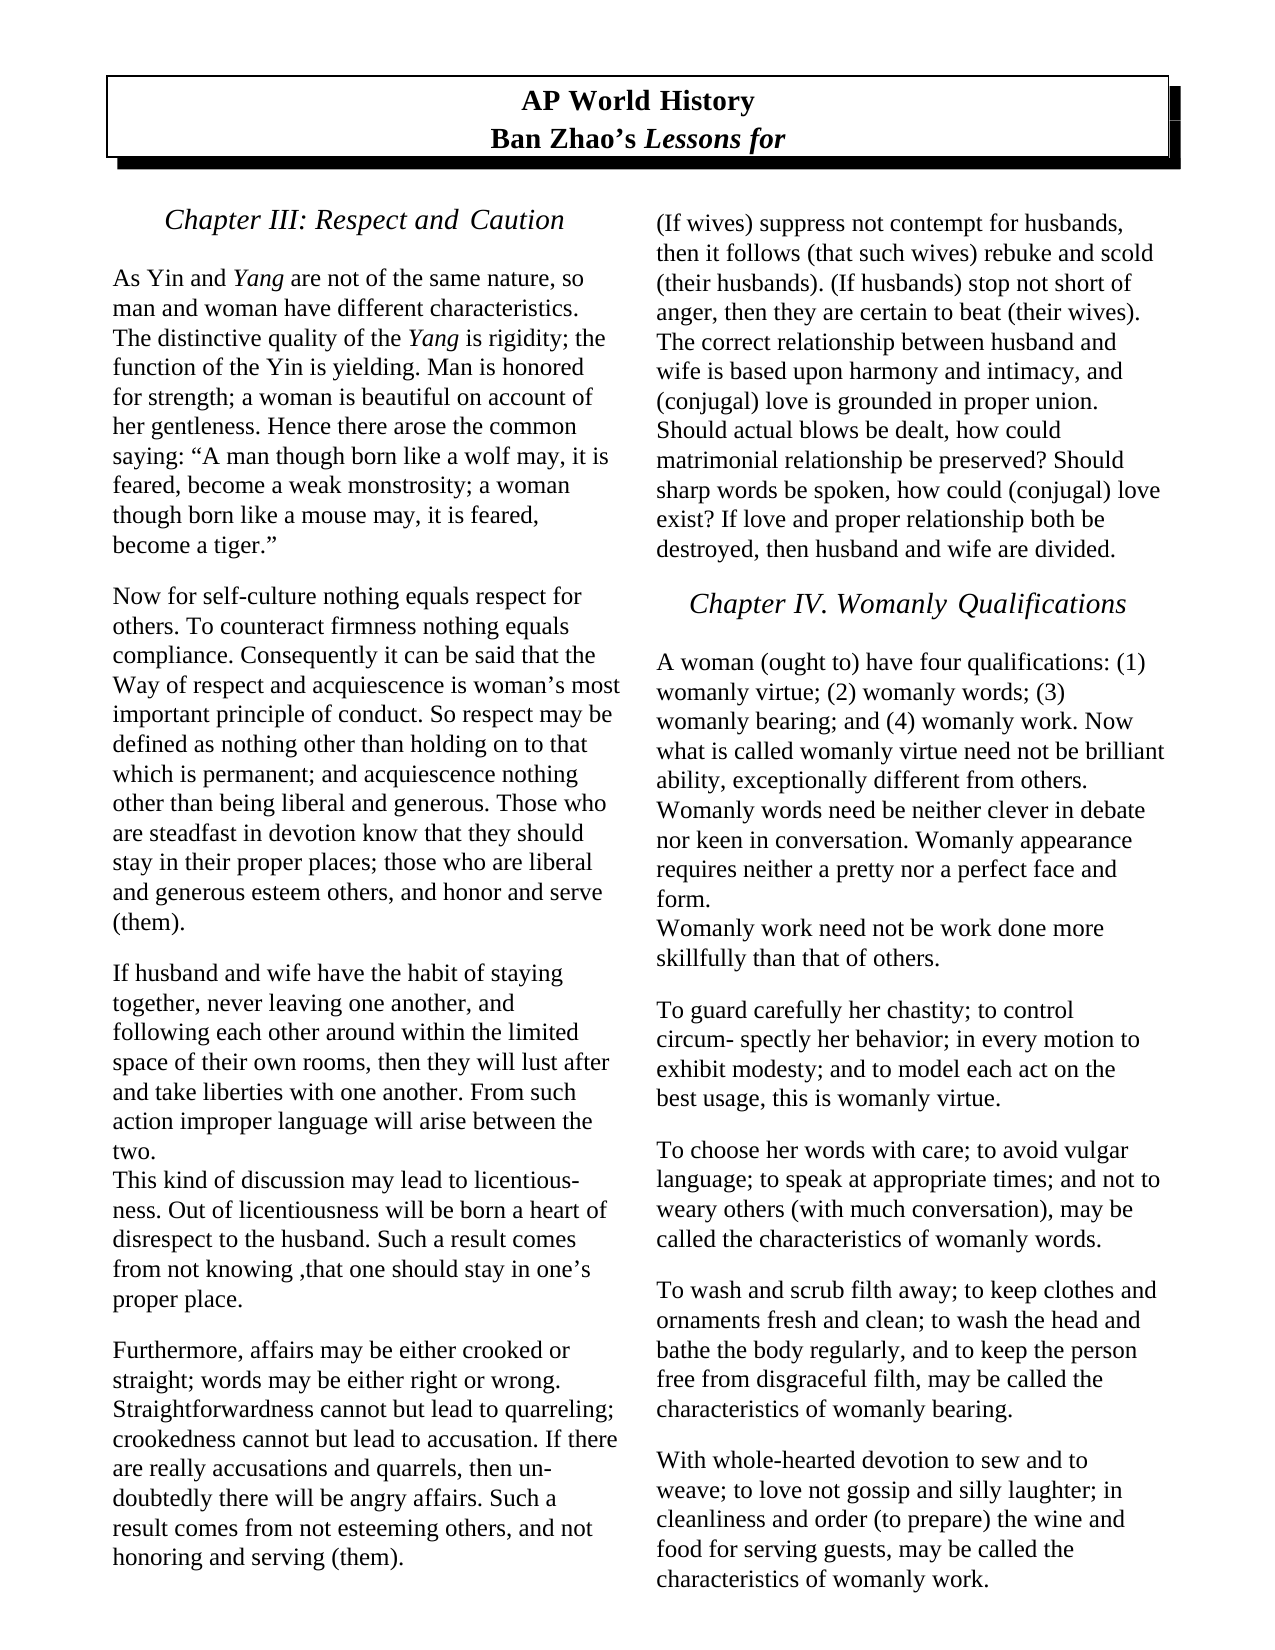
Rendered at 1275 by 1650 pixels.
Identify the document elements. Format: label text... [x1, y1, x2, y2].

text A woman (ought to) have four qualifications: (1) womanly virtue; (2) womanly words; (3) womanly bearing; and (4) womanly work. Now what is called womanly virtue need not be brilliant ability, exceptionally different from others. Womanly words need be neither clever in debate nor keen in conversation. Womanly appearance requires neither a pretty nor a perfect face and form. [656, 647, 1164, 913]
text Womanly work need not be work done more skillfully than that of others. [656, 913, 1105, 972]
text (If wives) suppress not contempt for husbands, then it follows (that such wives) rebuke and scold (their husbands). (If husbands) stop not short of anger, then they are certain to beat (their wives). The correct relationship between husband and wife is based upon harmony and intimacy, and (conjugal) love is grounded in proper union. [656, 208, 1155, 415]
text This kind of discussion may lead to licentious- ness. Out of licentiousness will be born a heart of disrespect to the husband. Such a result comes from not knowing ,that one should stay in one’s proper place. [112, 1165, 608, 1312]
text If husband and wife have the habit of staying together, never leaving one another, and following each other around within the limited space of their own rooms, then they will lust after and take liberties with one another. From such action improper language will arise between the two. [112, 958, 618, 1164]
text With whole-hearted devotion to sew and to weave; to love not gossip and silly laughter; in cleanliness and order (to prepare) the wine and food for serving guests, may be called the characteristics of womanly work. [656, 1445, 1125, 1592]
text As Yin and Yang are not of the same nature, so man and woman have different characteristics. The distinctive quality of the Yang is rigidity; the function of the Yin is yielding. Man is honored for strength; a woman is beautiful on account of her gentleness. Hence there arose the common saying: “A man though born like a wolf may, it is feared, become a weak monstrosity; a woman though born like a mouse may, it is feared, become a tiger.” [112, 263, 618, 558]
text Furthermore, affairs may be either crooked or straight; words may be either right or wrong. Straightforwardness cannot but lead to quarreling; crookedness cannot but lead to accusation. If there are really accusations and quarrels, then un- doubtedly there will be angry affairs. Such a result comes from not esteeming others, and not honoring and serving (them). [112, 1335, 618, 1571]
text Now for self-culture nothing equals respect for others. To counteract firmness nothing equals compliance. Consequently it can be said that the Way of respect and acquiescence is woman’s most important principle of conduct. So respect may be defined as nothing other than holding on to that which is permanent; and acquiescence nothing other than being liberal and generous. Those who are steadfast in devotion know that they should stay in their proper places; those who are liberal and generous esteem others, and honor and serve (them). [112, 581, 620, 935]
text To choose her words with care; to avoid vulgar language; to speak at appropriate times; and not to weary others (with much conversation), may be called the characteristics of womanly words. [656, 1135, 1161, 1252]
text To wash and scrub filth away; to keep clothes and ornaments fresh and clean; to wash the head and bathe the body regularly, and to keep the person free from disgraceful filth, may be called the characteristics of womanly bearing. [656, 1276, 1157, 1423]
subtitle Chapter IV. Womanly Qualifications [689, 586, 1135, 620]
text To guard carefully her chastity; to control circum- spectly her behavior; in every motion to exhibit modesty; and to model each act on the best usage, this is womanly virtue. [656, 995, 1158, 1112]
text Should actual blows be dealt, how could matrimonial relationship be preserved? Should sharp words be spoken, how could (conjugal) love exist? If love and proper relationship both be destroyed, then husband and wife are divided. [656, 416, 1161, 563]
subtitle Chapter III: Respect and Caution [164, 202, 618, 236]
